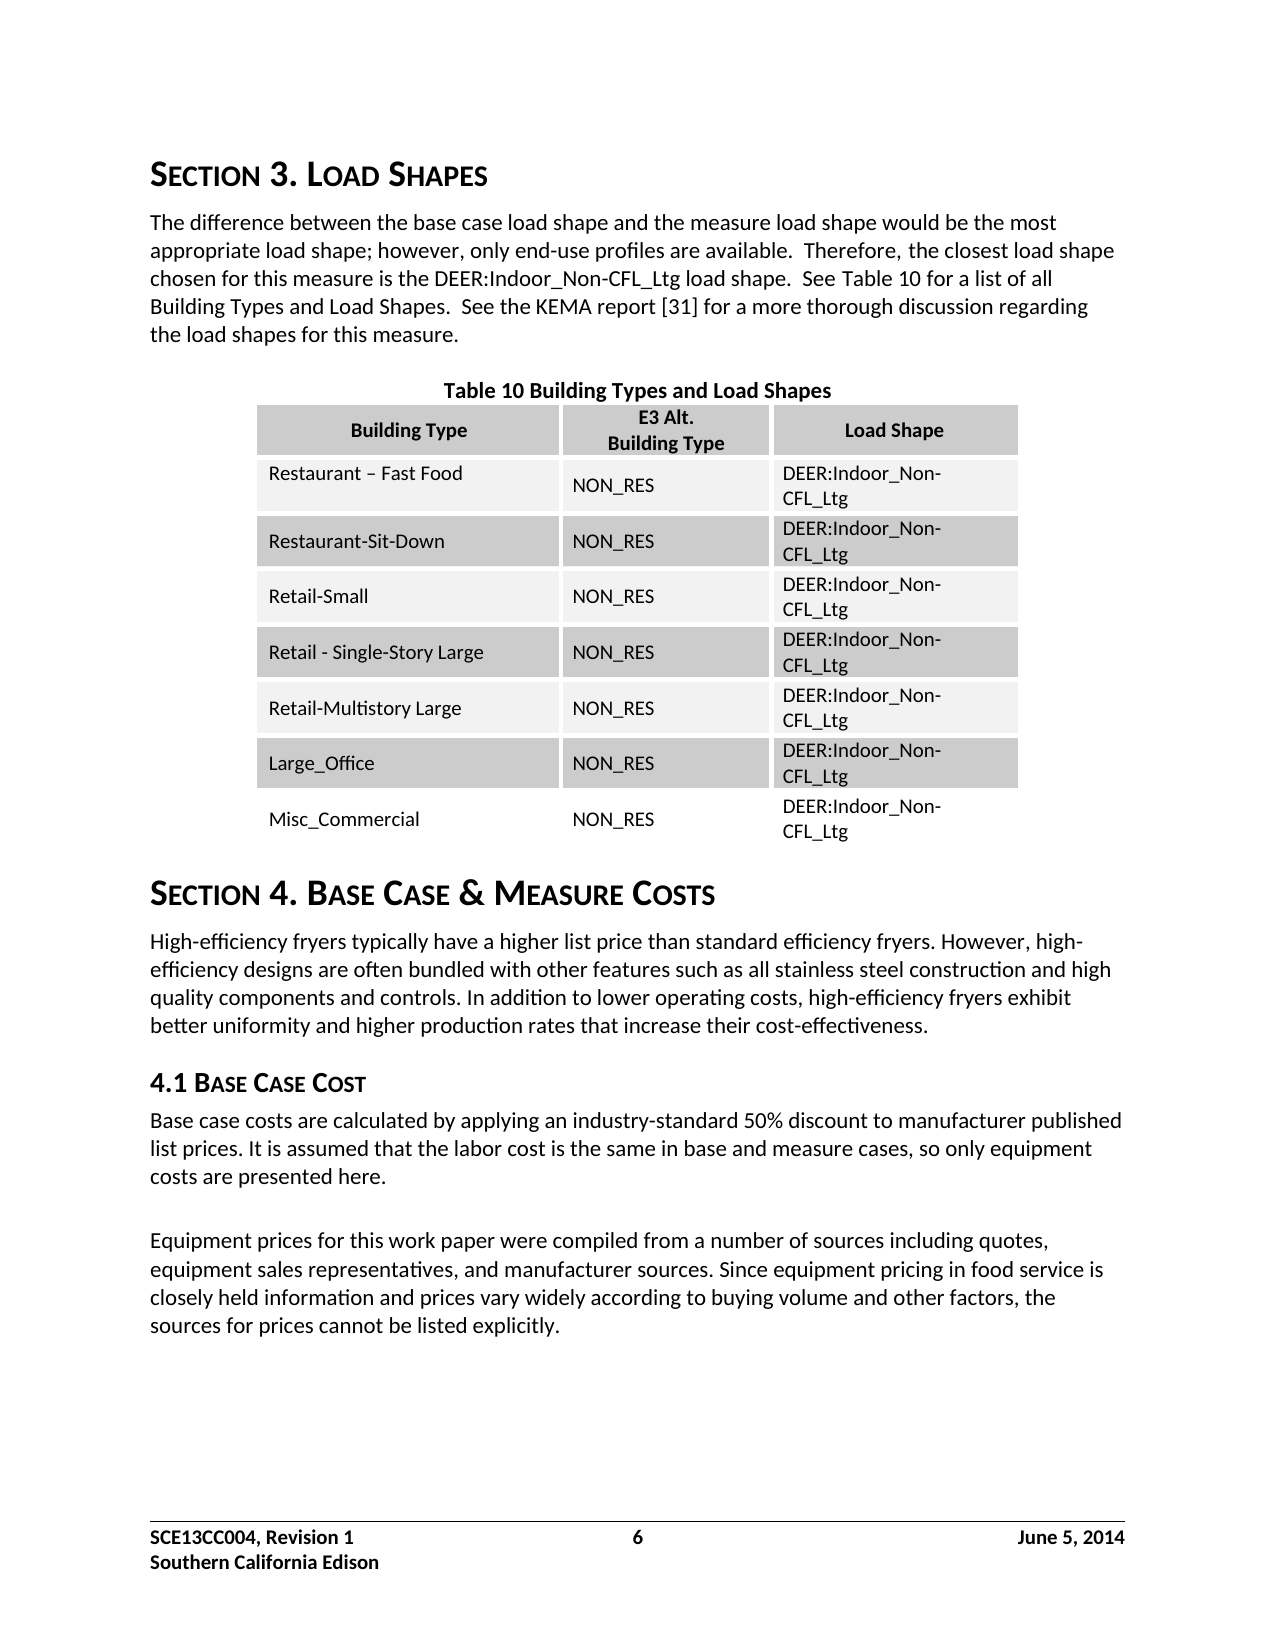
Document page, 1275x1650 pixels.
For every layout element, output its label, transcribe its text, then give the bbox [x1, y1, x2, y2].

table_cell Retail-Multistory Large [257, 682, 559, 733]
table_cell DEER:Indoor_Non-CFL_Ltg [774, 682, 1018, 733]
table_cell DEER:Indoor_Non-CFL_Ltg [774, 571, 1018, 622]
table_cell NON_RES [563, 793, 769, 844]
table_cell Large_Office [257, 738, 559, 788]
table_header Load Shape [774, 405, 1018, 455]
table_cell NON_RES [563, 516, 769, 566]
subtitle Section 4. Base Case & Measure Costs [150, 869, 1125, 915]
table_header E3 Alt. Building Type [563, 405, 769, 455]
table_cell DEER:Indoor_Non-CFL_Ltg [774, 460, 1018, 511]
table_cell Restaurant – Fast Food [257, 460, 559, 511]
text Table 10 Building Types and Load Shapes [150, 376, 1125, 404]
text Equipment prices for this work paper were compiled from a number of sources including quotes, equipment sales representatives, and manufacturer sources. Since equipment pricing in food service is closely held information and prices vary widely according to buying volume and other factors, the sources for prices cannot be listed explicitly. [150, 1227, 1125, 1339]
table_cell NON_RES [563, 571, 769, 622]
table_cell NON_RES [563, 682, 769, 733]
subtitle Section 3. Load Shapes [150, 150, 1125, 196]
text The difference between the base case load shape and the measure load shape would be the most appropriate load shape; however, only end-use profiles are available. Therefore, the closest load shape chosen for this measure is the DEER:Indoor_Non-CFL_Ltg load shape. See Table 10 for a list of all Building Types and Load Shapes. See the KEMA report [31] for a more thorough discussion regarding the load shapes for this measure. [150, 208, 1125, 348]
text Base case costs are calculated by applying an industry-standard 50% discount to manufacturer published list prices. It is assumed that the labor cost is the same in base and measure cases, so only equipment costs are presented here. [150, 1106, 1125, 1190]
table_cell DEER:Indoor_Non-CFL_Ltg [774, 516, 1018, 566]
table_cell NON_RES [563, 738, 769, 788]
table_cell Misc_Commercial [257, 793, 559, 844]
table_header Building Type [257, 405, 559, 455]
table_cell Retail - Single-Story Large [257, 627, 559, 677]
table_cell DEER:Indoor_Non-CFL_Ltg [774, 793, 1018, 844]
table_cell Retail-Small [257, 571, 559, 622]
text High-efficiency fryers typically have a higher list price than standard efficiency fryers. However, high-efficiency designs are often bundled with other features such as all stainless steel construction and high quality components and controls. In addition to lower operating costs, high-efficiency fryers exhibit better uniformity and higher production rates that increase their cost-effectiveness. [150, 927, 1125, 1039]
table_cell DEER:Indoor_Non-CFL_Ltg [774, 627, 1018, 677]
table_cell NON_RES [563, 627, 769, 677]
table_cell NON_RES [563, 460, 769, 511]
subtitle 4.1 Base Case Cost [150, 1064, 1125, 1100]
table_cell DEER:Indoor_Non-CFL_Ltg [774, 738, 1018, 788]
table_cell Restaurant-Sit-Down [257, 516, 559, 566]
